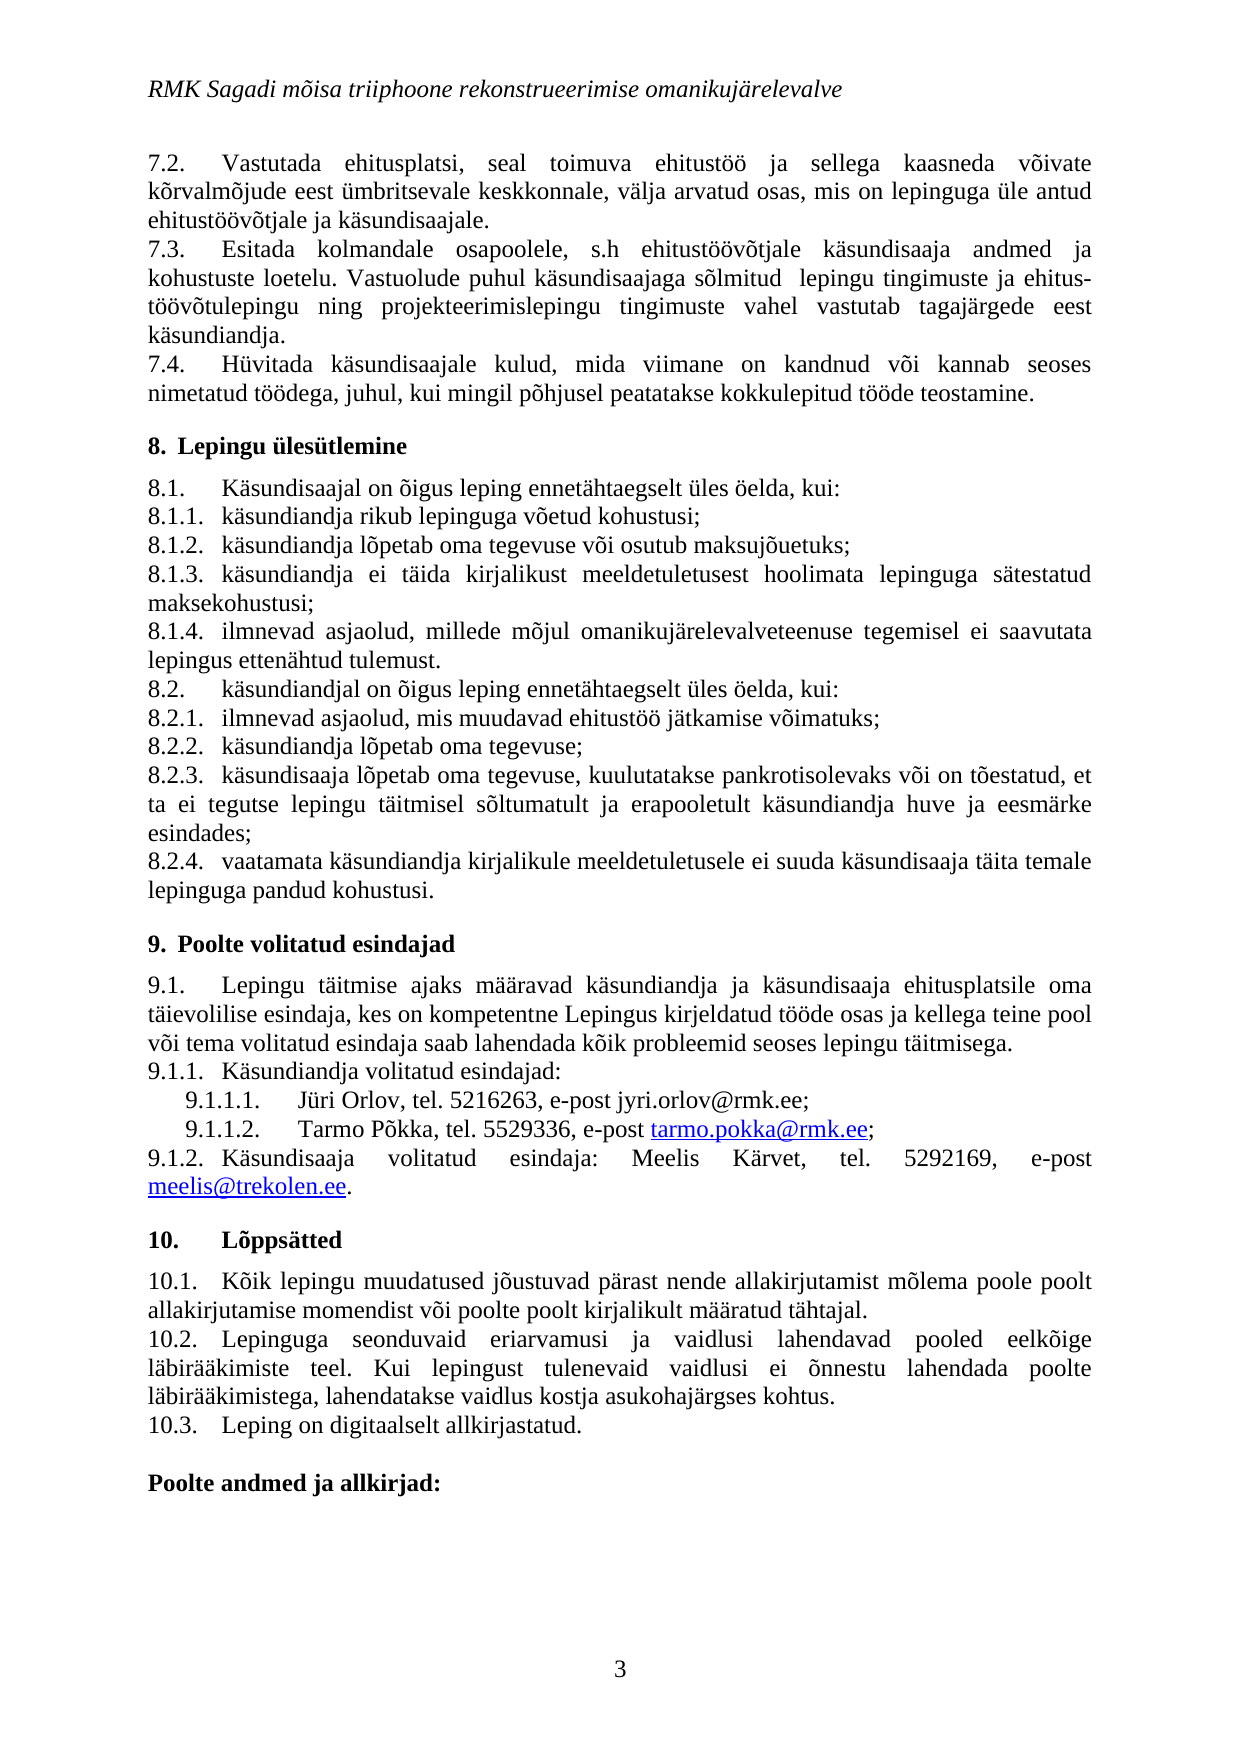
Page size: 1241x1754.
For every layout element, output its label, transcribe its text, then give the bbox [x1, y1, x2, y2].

list käsundiandja rikub lepinguga võetud kohustusi; [148, 501, 1093, 530]
list käsundiandja ei täida kirjalikust meeldetuletusest hoolimata lepinguga sätestatud maksekohustusi; [148, 559, 1093, 616]
list käsundiandjal on õigus leping ennetähtaegselt üles öelda, kui: [148, 674, 1093, 703]
list Kõik lepingu muudatused jõustuvad pärast nende allakirjutamist mõlema poole poolt allakirjutamise momendist või poolte poolt kirjalikult määratud tähtajal. [148, 1266, 1093, 1324]
list Lõppsätted [148, 1225, 1093, 1254]
list käsundisaaja lõpetab oma tegevuse, kuulutatakse pankrotisolevaks või on tõestatud, et ta ei tegutse lepingu täitmisel sõltumatult ja erapooletult käsundiandja huve ja eesmärke esindades; [148, 760, 1093, 846]
list käsundiandja lõpetab oma tegevuse; [148, 731, 1093, 760]
list Tarmo Põkka, tel. 5529336, e-post tarmo.pokka@rmk.ee; [185, 1114, 1093, 1143]
list Käsundisaajal on õigus leping ennetähtaegselt üles öelda, kui: [148, 473, 1093, 501]
list Poolte volitatud esindajad [148, 929, 1093, 958]
list Esitada kolmandale osapoolele, s.h ehitustöövõtjale käsundisaaja andmed ja kohustuste loetelu. Vastuolude puhul käsundisaajaga sõlmitud lepingu tingimuste ja ehitus- töövõtulepingu ning projekteerimislepingu tingimuste vahel vastutab tagajärgede eest käsundiandja. [148, 234, 1093, 349]
list Lepingu täitmise ajaks määravad käsundiandja ja käsundisaaja ehitusplatsile oma täievolilise esindaja, kes on kompetentne Lepingus kirjeldatud tööde osas ja kellega teine pool või tema volitatud esindaja saab lahendada kõik probleemid seoses lepingu täitmisega. [148, 970, 1093, 1056]
list käsundiandja lõpetab oma tegevuse või osutub maksujõuetuks; [148, 530, 1093, 559]
list Hüvitada käsundisaajale kulud, mida viimane on kandnud või kannab seoses nimetatud töödega, juhul, kui mingil põhjusel peatatakse kokkulepitud tööde teostamine. [148, 349, 1093, 406]
list ilmnevad asjaolud, mis muudavad ehitustöö jätkamise võimatuks; [148, 703, 1093, 731]
list Lepingu ülesütlemine [148, 431, 1093, 460]
list vaatamata käsundiandja kirjalikule meeldetuletusele ei suuda käsundisaaja täita temale lepinguga pandud kohustusi. [148, 846, 1093, 904]
list Käsundiandja volitatud esindajad: [148, 1056, 1093, 1085]
list ilmnevad asjaolud, millede mõjul omanikujärelevalveteenuse tegemisel ei saavutata lepingus ettenähtud tulemust. [148, 616, 1093, 674]
list Jüri Orlov, tel. 5216263, e-post jyri.orlov@rmk.ee; [185, 1085, 1093, 1114]
list Lepinguga seonduvaid eriarvamusi ja vaidlusi lahendavad pooled eelkõige läbirääkimiste teel. Kui lepingust tulenevaid vaidlusi ei õnnestu lahendada poolte läbirääkimistega, lahendatakse vaidlus kostja asukohajärgses kohtus. [148, 1324, 1093, 1410]
list Käsundisaaja volitatud esindaja: Meelis Kärvet, tel. 5292169, e-post meelis@trekolen.ee. [148, 1143, 1093, 1200]
list Leping on digitaalselt allkirjastatud. [148, 1410, 1093, 1439]
text Poolte andmed ja allkirjad: [148, 1468, 1093, 1496]
list Vastutada ehitusplatsi, seal toimuva ehitustöö ja sellega kaasneda võivate kõrvalmõjude eest ümbritsevale keskkonnale, välja arvatud osas, mis on lepinguga üle antud ehitustöövõtjale ja käsundisaajale. [148, 148, 1093, 234]
